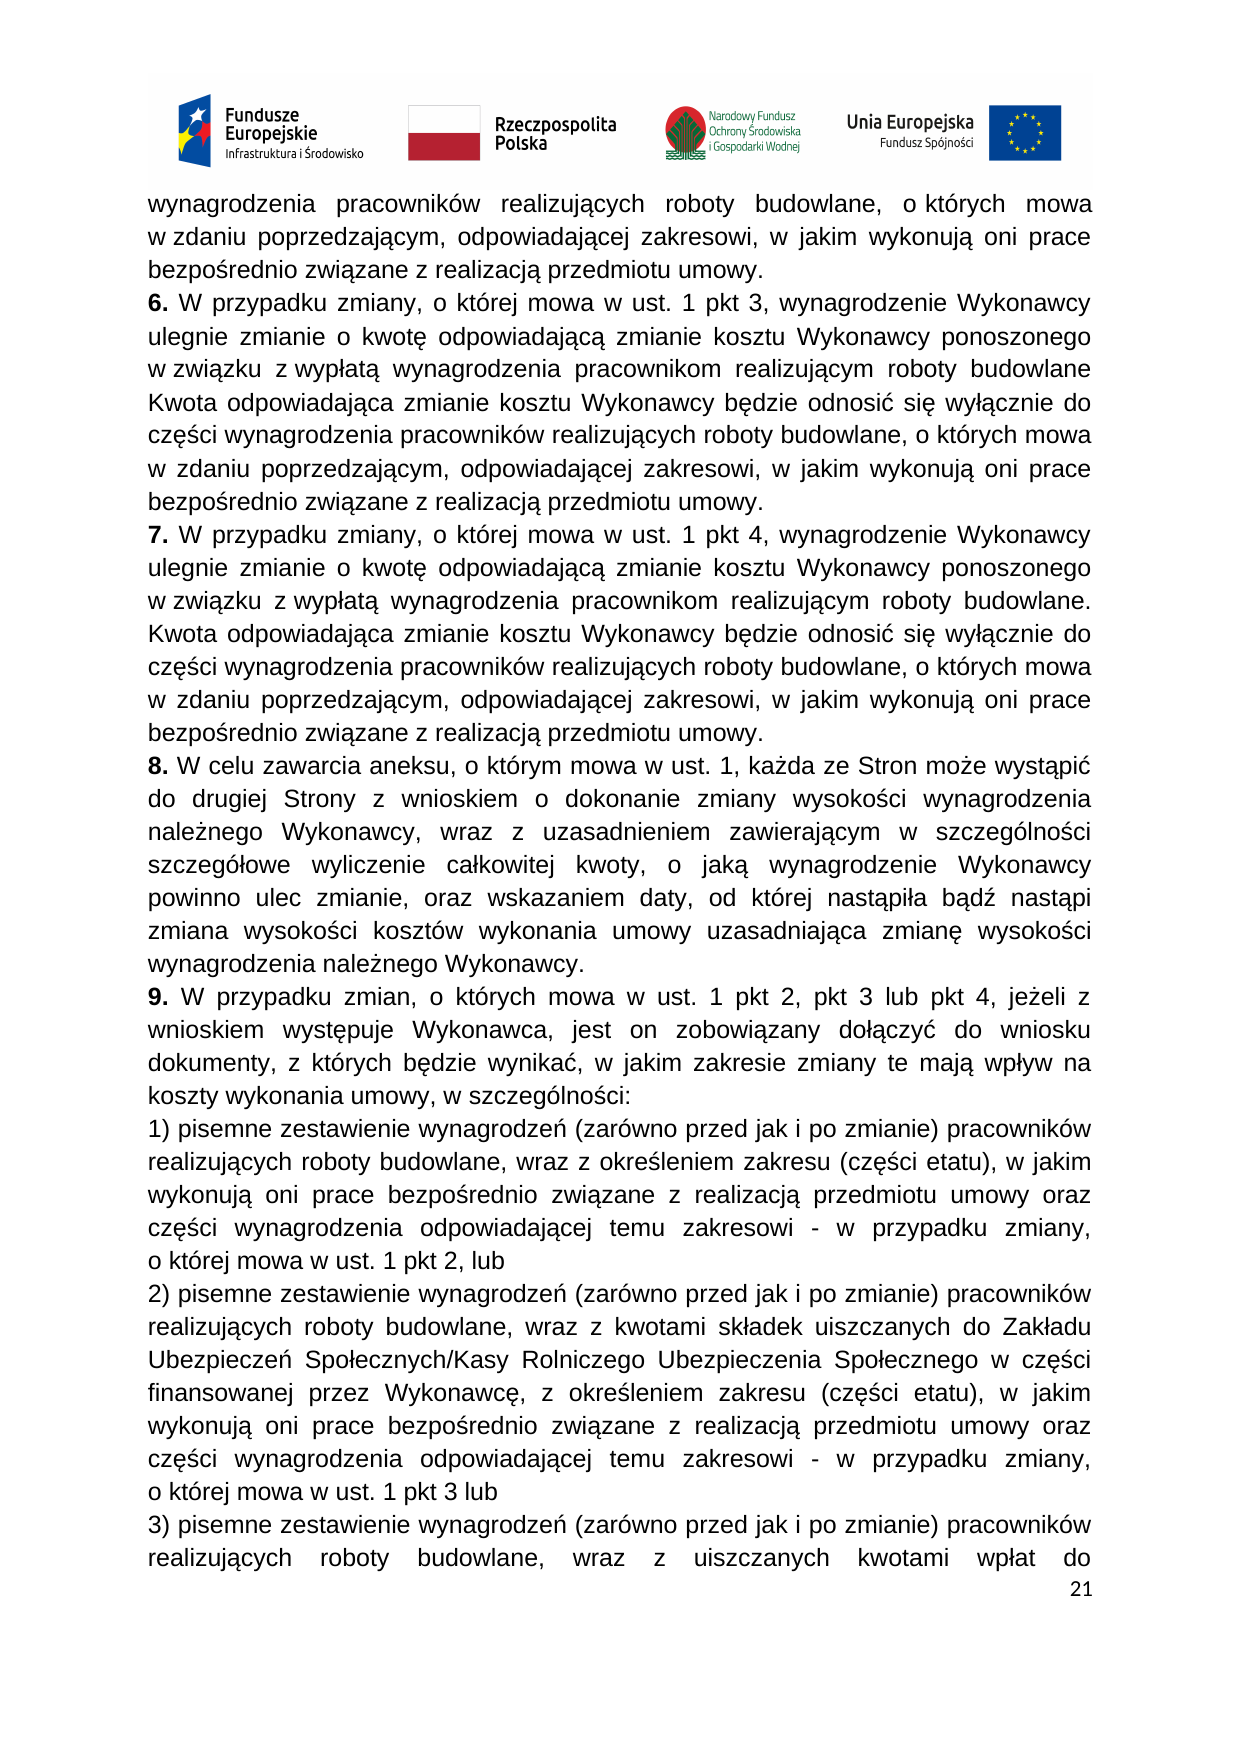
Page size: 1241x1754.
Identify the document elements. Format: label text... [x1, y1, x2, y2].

picture [147, 73, 1093, 190]
text 6. W przypadku zmiany, o której mowa w ust. 1 pkt 3, wynagrodzenie Wykonawcy ulegnie zmianie o kwotę odpowiadającą zmianie kosztu Wykonawcy ponoszonego w związku z wypłatą wynagrodzenia pracownikom realizującym roboty budowlane Kwota odpowiadająca zmianie kosztu Wykonawcy będzie odnosić się wyłącznie do części wynagrodzenia pracowników realizujących roboty budowlane, o których mowa w zdaniu poprzedzającym, odpowiadającej zakresowi, w jakim wykonują oni prace bezpośrednio związane z realizacją przedmiotu umowy. [148, 288, 1093, 515]
text 9. W przypadku zmian, o których mowa w ust. 1 pkt 2, pkt 3 lub pkt 4, jeżeli z wnioskiem występuje Wykonawca, jest on zobowiązany dołączyć do wniosku dokumenty, z których będzie wynikać, w jakim zakresie zmiany te mają wpływ na koszty wykonania umowy, w szczególności: [148, 982, 1093, 1110]
text 1) pisemne zestawienie wynagrodzeń (zarówno przed jak i po zmianie) pracowników realizujących roboty budowlane, wraz z określeniem zakresu (części etatu), w jakim wykonują oni prace bezpośrednio związane z realizacją przedmiotu umowy oraz części wynagrodzenia odpowiadającej temu zakresowi - w przypadku zmiany, o której mowa w ust. 1 pkt 2, lub [148, 1114, 1093, 1275]
text 2) pisemne zestawienie wynagrodzeń (zarówno przed jak i po zmianie) pracowników realizujących roboty budowlane, wraz z kwotami składek uiszczanych do Zakładu Ubezpieczeń Społecznych/Kasy Rolniczego Ubezpieczenia Społecznego w części finansowanej przez Wykonawcę, z określeniem zakresu (części etatu), w jakim wykonują oni prace bezpośrednio związane z realizacją przedmiotu umowy oraz części wynagrodzenia odpowiadającej temu zakresowi - w przypadku zmiany, o której mowa w ust. 1 pkt 3 lub [148, 1279, 1093, 1506]
text 7. W przypadku zmiany, o której mowa w ust. 1 pkt 4, wynagrodzenie Wykonawcy ulegnie zmianie o kwotę odpowiadającą zmianie kosztu Wykonawcy ponoszonego w związku z wypłatą wynagrodzenia pracownikom realizującym roboty budowlane. Kwota odpowiadająca zmianie kosztu Wykonawcy będzie odnosić się wyłącznie do części wynagrodzenia pracowników realizujących roboty budowlane, o których mowa w zdaniu poprzedzającym, odpowiadającej zakresowi, w jakim wykonują oni prace bezpośrednio związane z realizacją przedmiotu umowy. [148, 519, 1093, 746]
text 8. W celu zawarcia aneksu, o którym mowa w ust. 1, każda ze Stron może wystąpić do drugiej Strony z wnioskiem o dokonanie zmiany wysokości wynagrodzenia należnego Wykonawcy, wraz z uzasadnieniem zawierającym w szczególności szczegółowe wyliczenie całkowitej kwoty, o jaką wynagrodzenie Wykonawcy powinno ulec zmianie, oraz wskazaniem daty, od której nastąpiła bądź nastąpi zmiana wysokości kosztów wykonania umowy uzasadniająca zmianę wysokości wynagrodzenia należnego Wykonawcy. [148, 751, 1093, 978]
